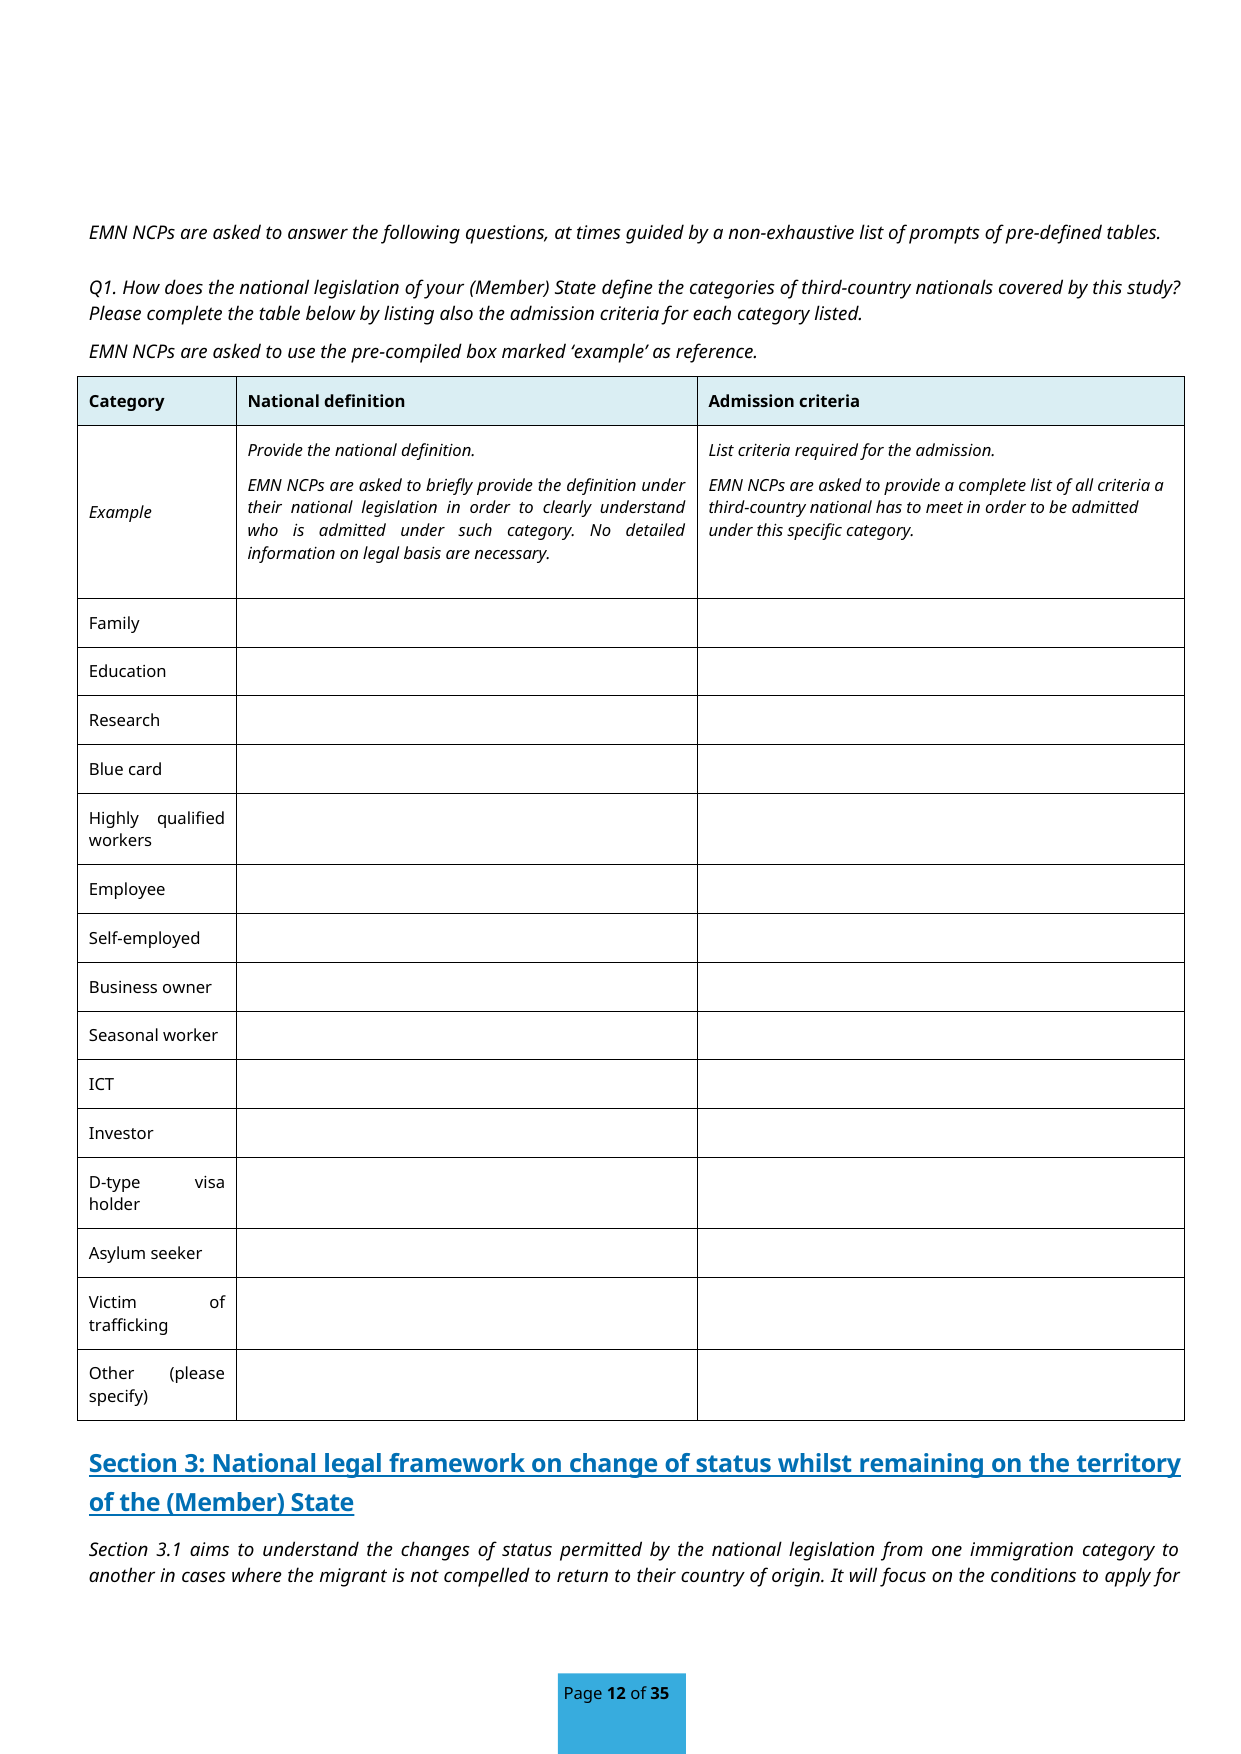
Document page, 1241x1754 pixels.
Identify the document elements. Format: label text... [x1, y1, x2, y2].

table_cell [237, 745, 697, 793]
subtitle Section 3: National legal framework on change of status whilst remaining on the territory of the (Member) State [89, 1446, 1181, 1475]
table_cell [237, 1158, 697, 1228]
table_cell [237, 1278, 697, 1348]
table_cell Victim of trafficking [78, 1278, 236, 1348]
table_cell [698, 1229, 1184, 1277]
table_cell Business owner [78, 963, 236, 1011]
table_cell [237, 1060, 697, 1108]
table_cell List criteria required for the admission. EMN NCPs are asked to provide a complete list of all criteria a third-country national has to meet in order to be admitted under this specific category. [698, 426, 1184, 598]
table_header National definition [237, 377, 697, 425]
table_cell [237, 1229, 697, 1277]
table_cell [698, 1060, 1184, 1108]
table_cell Self-employed [78, 914, 236, 962]
table_cell Blue card [78, 745, 236, 793]
table_cell [698, 1158, 1184, 1228]
table_cell [698, 914, 1184, 962]
table_cell [698, 696, 1184, 744]
text EMN NCPs are asked to answer the following questions, at times guided by a non-exhaustive list of prompts of pre-defined tables. [88, 220, 1181, 245]
table_cell Asylum seeker [78, 1229, 236, 1277]
table_cell [237, 1109, 697, 1157]
table_cell [237, 865, 697, 913]
table_cell ICT [78, 1060, 236, 1108]
table_cell [237, 914, 697, 962]
subtitle Section 3: National legal framework on change of status whilst remaining on the territory of the (Member) State [89, 1477, 1181, 1519]
table_cell [237, 648, 697, 695]
text EMN NCPs are asked to use the pre-compiled box marked ‘example’ as reference. [89, 338, 1181, 363]
table_cell D-type visa holder [78, 1158, 236, 1228]
table_cell [698, 1109, 1184, 1157]
table_cell Highly qualified workers [78, 794, 236, 864]
table_cell Provide the national definition. EMN NCPs are asked to briefly provide the definition under their national legislation in order to clearly understand who is admitted under such category. No detailed information on legal basis are necessary. [237, 426, 697, 598]
table_header Category [78, 377, 236, 425]
table_cell Education [78, 648, 236, 695]
table_cell [237, 1012, 697, 1059]
table_cell [698, 1012, 1184, 1059]
table_cell Example [78, 426, 236, 598]
table_cell [698, 745, 1184, 793]
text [88, 1537, 1181, 1588]
table_cell [698, 794, 1184, 864]
table_cell [237, 696, 697, 744]
table_cell Employee [78, 865, 236, 913]
table_cell [237, 1350, 697, 1420]
table_cell [698, 599, 1184, 647]
table_cell [237, 599, 697, 647]
table_cell [698, 1278, 1184, 1348]
table_cell Investor [78, 1109, 236, 1157]
table_cell Research [78, 696, 236, 744]
table_cell Seasonal worker [78, 1012, 236, 1059]
table_cell Other (please specify) [78, 1350, 236, 1420]
text Q1. How does the national legislation of your (Member) State define the categories of third-country nationals covered by this study? Please complete the table below by listing also the admission criteria for each category listed. [89, 274, 1181, 325]
table_cell [698, 648, 1184, 695]
table_header Admission criteria [698, 377, 1184, 425]
table_cell [698, 865, 1184, 913]
table_cell [237, 794, 697, 864]
table_cell [698, 963, 1184, 1011]
table_cell [237, 963, 697, 1011]
table_cell Family [78, 599, 236, 647]
table_cell [698, 1350, 1184, 1420]
